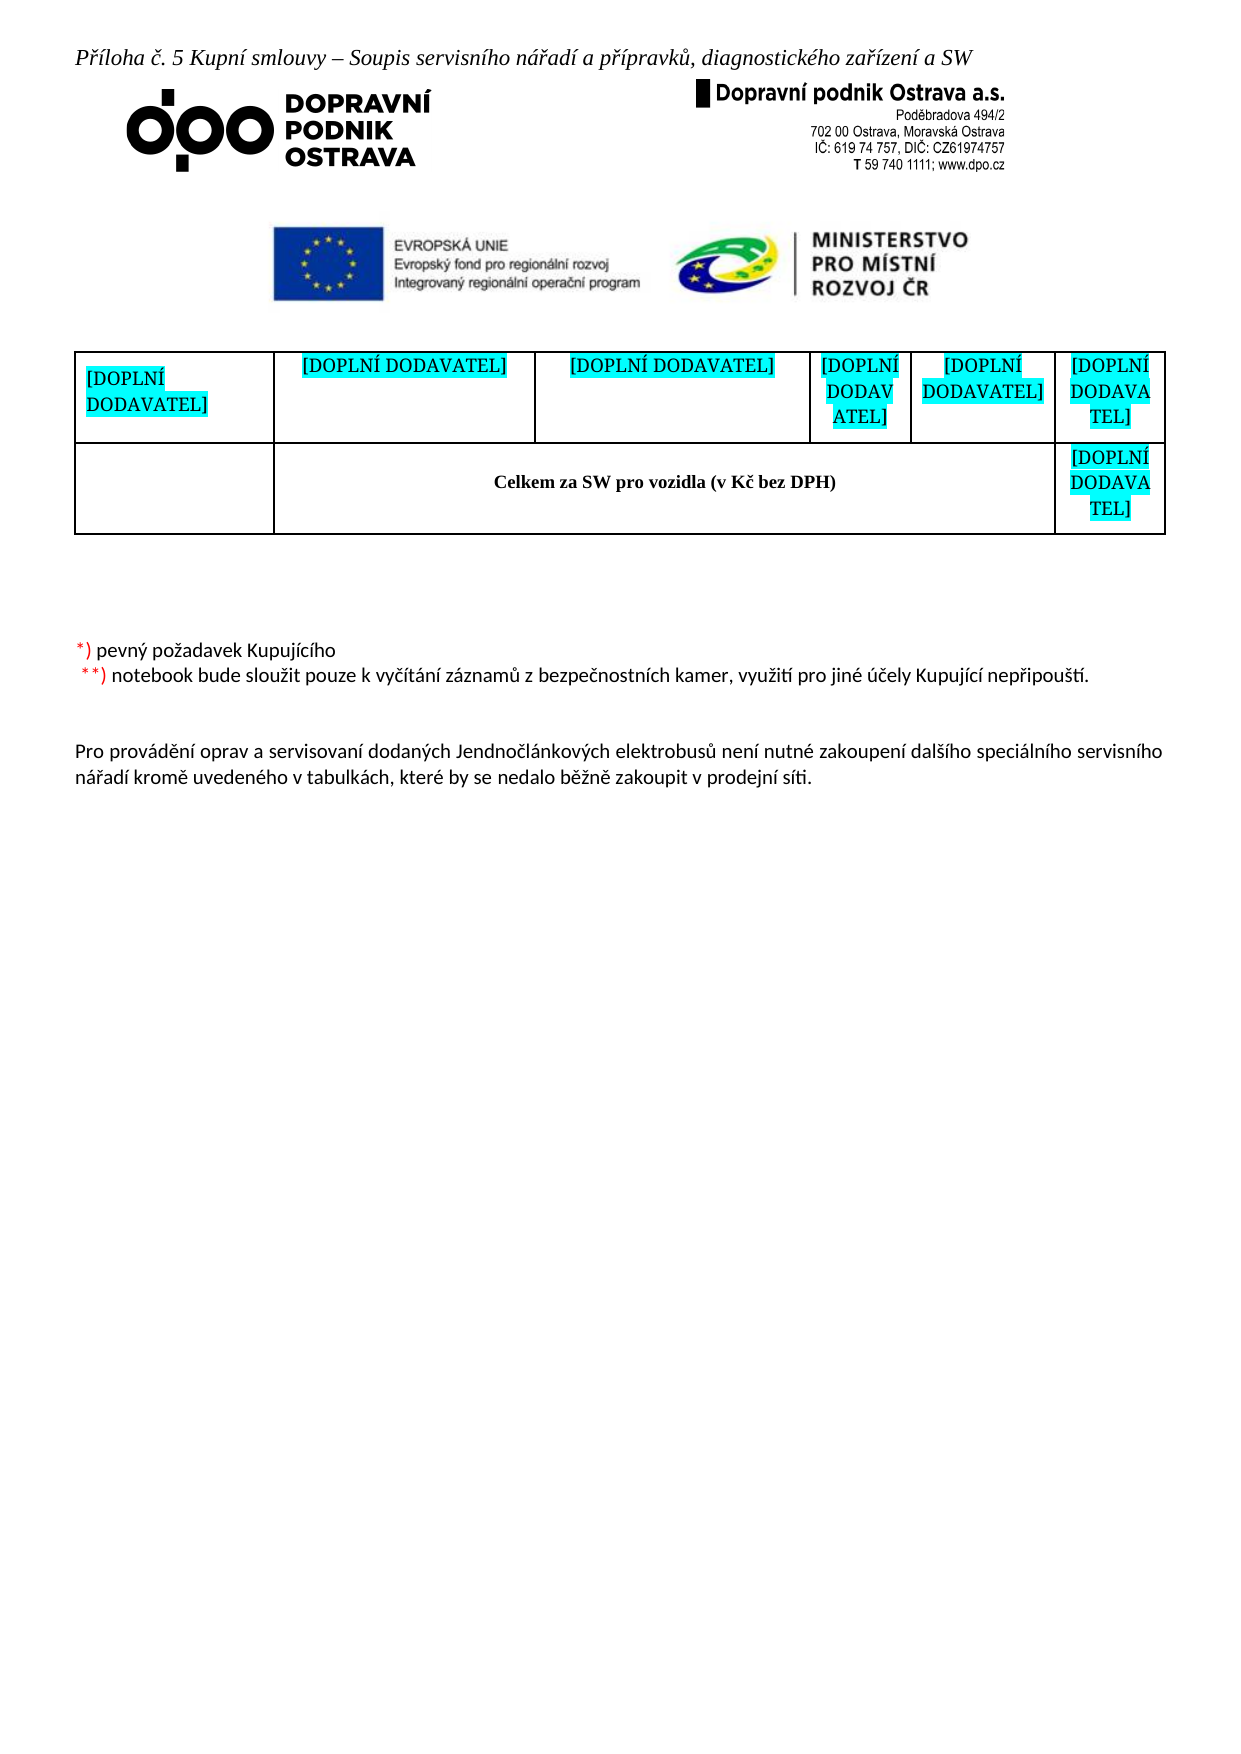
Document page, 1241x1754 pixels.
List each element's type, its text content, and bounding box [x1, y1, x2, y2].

text Pro provádění oprav a servisovaní dodaných Jendnočlánkových elektrobusů není nutné zakoupení dalšího speciálního servisního nářadí kromě uvedeného v tabulkách, které by se nedalo běžně zakoupit v prodejní síti. [75, 738, 1165, 789]
text *) pevný požadavek Kupujícího [75, 637, 1165, 662]
table_cell [DOPLNÍ DODAVATEL] [1056, 353, 1164, 442]
table_cell [DOPLNÍ DODAVATEL] [1056, 444, 1164, 533]
table_cell [76, 444, 273, 533]
table_cell [DOPLNÍ DODAVATEL] [275, 353, 534, 442]
text **) notebook bude sloužit pouze k vyčítání záznamů z bezpečnostních kamer, využití pro jiné účely Kupující nepřipouští. [75, 662, 1165, 688]
table_cell [DOPLNÍ DODAVATEL] [912, 353, 1054, 442]
picture [126, 89, 432, 172]
table_cell [DOPLNÍ DODAVATEL] [811, 353, 910, 442]
table_cell [DOPLNÍ DODAVATEL] [76, 353, 273, 442]
table_cell [DOPLNÍ DODAVATEL] [536, 353, 809, 442]
table_cell Celkem za SW pro vozidla (v Kč bez DPH) [275, 444, 1054, 533]
picture [696, 79, 1005, 172]
picture [249, 202, 991, 325]
